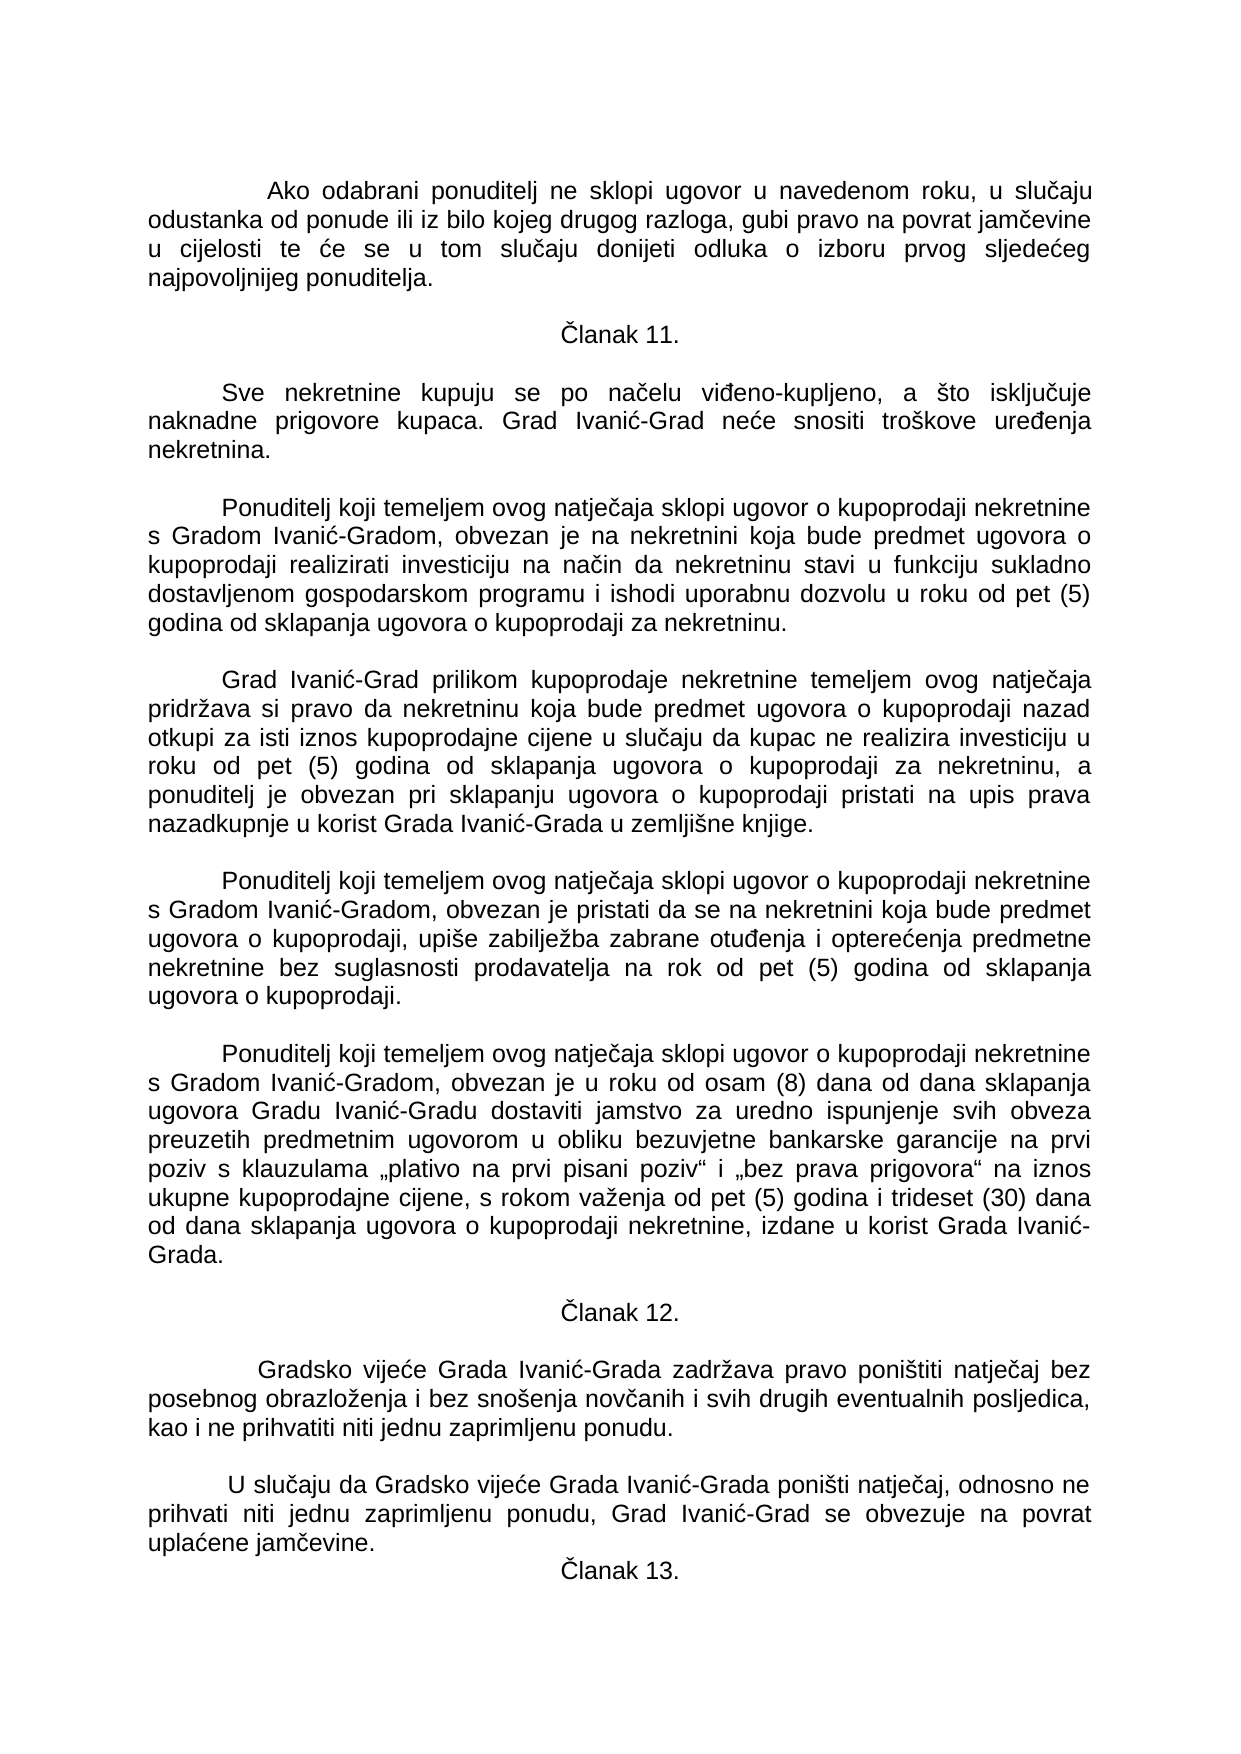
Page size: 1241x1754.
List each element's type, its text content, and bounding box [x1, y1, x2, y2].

text Sve nekretnine kupuju se po načelu viđeno-kupljeno, a što isključuje naknadne prigovore kupaca. Grad Ivanić-Grad neće snositi troškove uređenja nekretnina. [148, 378, 1093, 464]
text Grad Ivanić-Grad prilikom kupoprodaje nekretnine temeljem ovog natječaja pridržava si pravo da nekretninu koja bude predmet ugovora o kupoprodaji nazad otkupi za isti iznos kupoprodajne cijene u slučaju da kupac ne realizira investiciju u roku od pet (5) godina od sklapanja ugovora o kupoprodaji za nekretninu, a ponuditelj je obvezan pri sklapanju ugovora o kupoprodaji pristati na upis prava nazadkupnje u korist Grada Ivanić-Grada u zemljišne knjige. [148, 665, 1093, 838]
text Članak 13. [148, 1556, 1093, 1585]
text Članak 11. [148, 320, 1093, 349]
text Članak 12. [148, 1298, 1093, 1326]
text Ponuditelj koji temeljem ovog natječaja sklopi ugovor o kupoprodaji nekretnine s Gradom Ivanić-Gradom, obvezan je na nekretnini koja bude predmet ugovora o kupoprodaji realizirati investiciju na način da nekretninu stavi u funkciju sukladno dostavljenom gospodarskom programu i ishodi uporabnu dozvolu u roku od pet (5) godina od sklapanja ugovora o kupoprodaji za nekretninu. [148, 493, 1093, 636]
text Gradsko vijeće Grada Ivanić-Grada zadržava pravo poništiti natječaj bez posebnog obrazloženja i bez snošenja novčanih i svih drugih eventualnih posljedica, kao i ne prihvatiti niti jednu zaprimljenu ponudu. [148, 1355, 1093, 1441]
text Ponuditelj koji temeljem ovog natječaja sklopi ugovor o kupoprodaji nekretnine s Gradom Ivanić-Gradom, obvezan je u roku od osam (8) dana od dana sklapanja ugovora Gradu Ivanić-Gradu dostaviti jamstvo za uredno ispunjenje svih obveza preuzetih predmetnim ugovorom u obliku bezuvjetne bankarske garancije na prvi poziv s klauzulama „plativo na prvi pisani poziv“ i „bez prava prigovora“ na iznos ukupne kupoprodajne cijene, s rokom važenja od pet (5) godina i trideset (30) dana od dana sklapanja ugovora o kupoprodaji nekretnine, izdane u korist Grada Ivanić-Grada. [148, 1039, 1093, 1269]
text Ako odabrani ponuditelj ne sklopi ugovor u navedenom roku, u slučaju odustanka od ponude ili iz bilo kojeg drugog razloga, gubi pravo na povrat jamčevine u cijelosti te će se u tom slučaju donijeti odluka o izboru prvog sljedećeg najpovoljnijeg ponuditelja. [148, 176, 1093, 291]
text U slučaju da Gradsko vijeće Grada Ivanić-Grada poništi natječaj, odnosno ne prihvati niti jednu zaprimljenu ponudu, Grad Ivanić-Grad se obvezuje na povrat uplaćene jamčevine. [148, 1470, 1093, 1556]
text Ponuditelj koji temeljem ovog natječaja sklopi ugovor o kupoprodaji nekretnine s Gradom Ivanić-Gradom, obvezan je pristati da se na nekretnini koja bude predmet ugovora o kupoprodaji, upiše zabilježba zabrane otuđenja i opterećenja predmetne nekretnine bez suglasnosti prodavatelja na rok od pet (5) godina od sklapanja ugovora o kupoprodaji. [148, 866, 1093, 1010]
